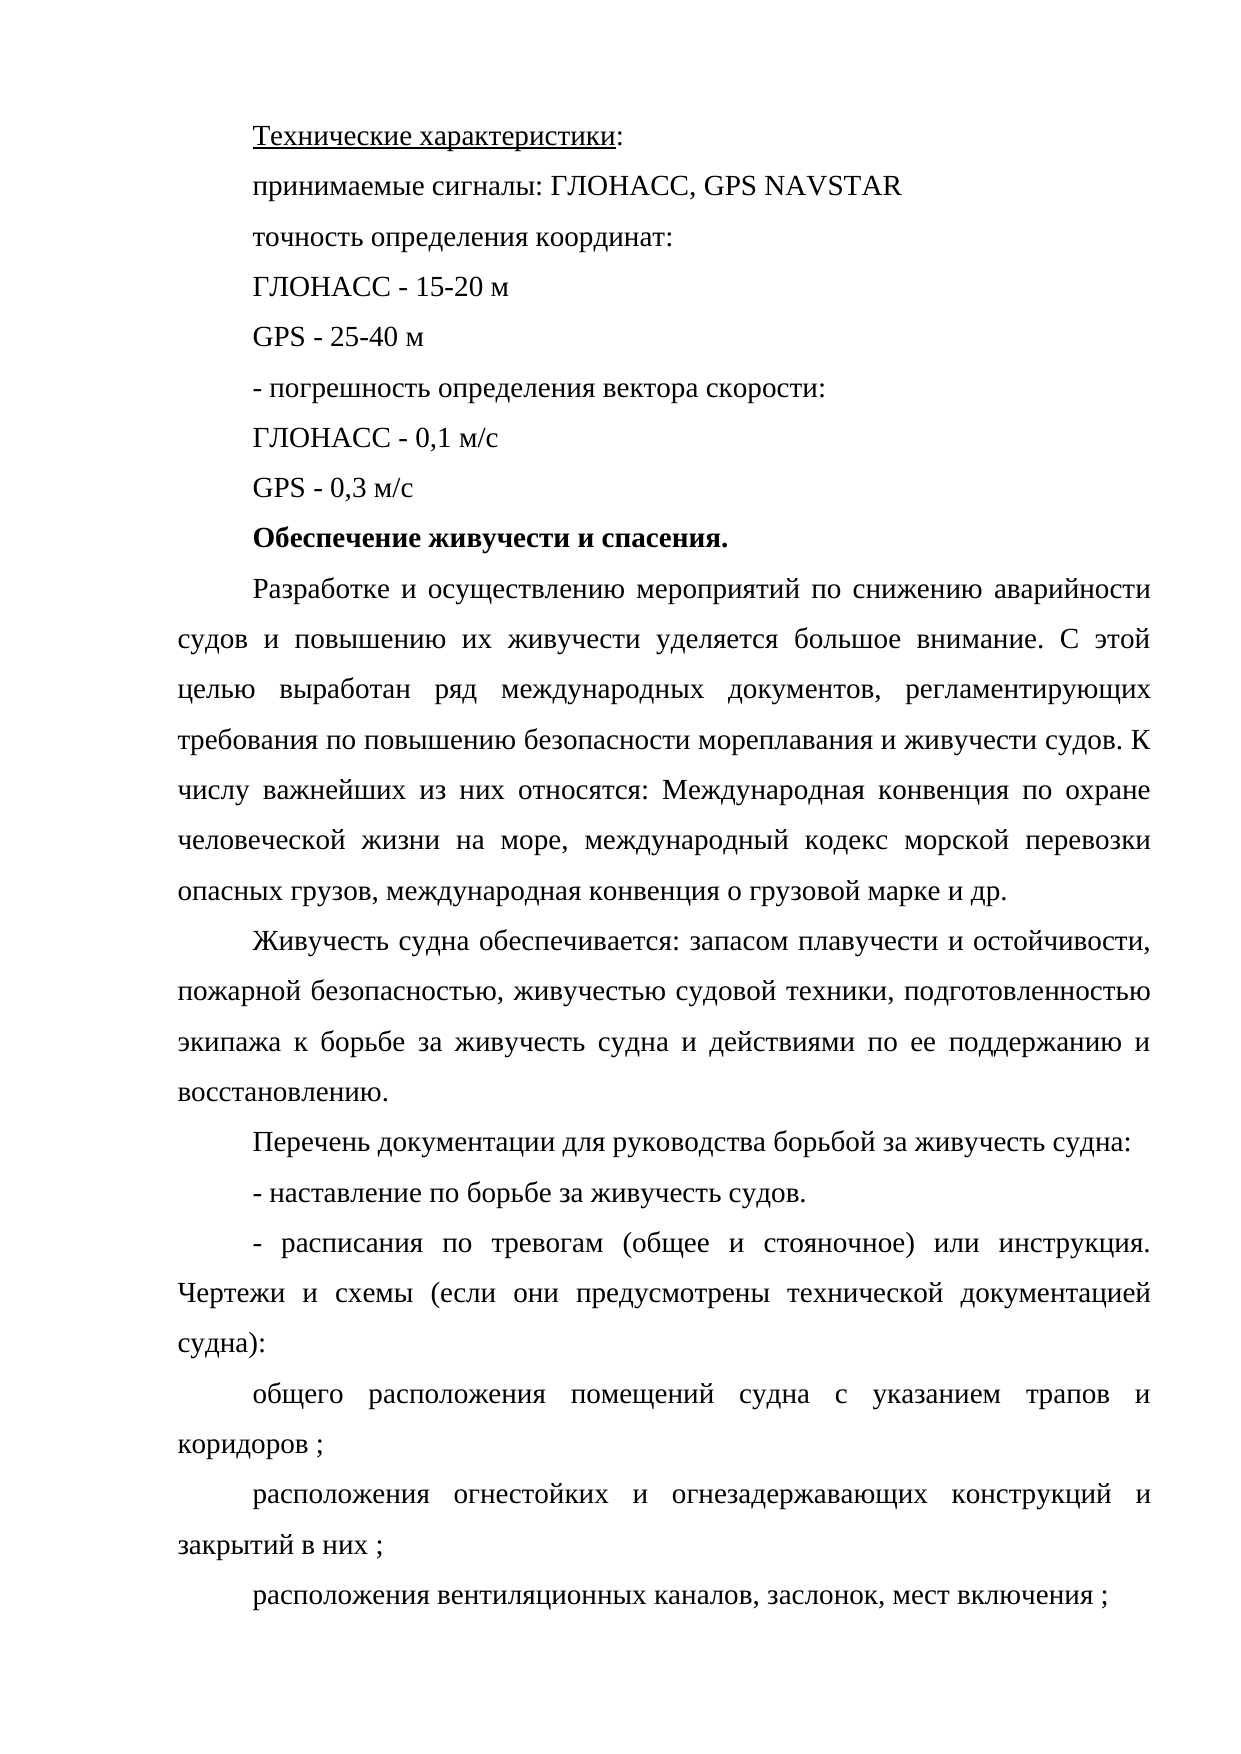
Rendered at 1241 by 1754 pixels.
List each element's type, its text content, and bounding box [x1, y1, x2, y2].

text общего расположения помещений судна с указанием трапов и коридоров ; [177, 1376, 1152, 1460]
text Разработке и осуществлению мероприятий по снижению аварийности судов и повышению их живучести уделяется большое внимание. С этой целью выработан ряд международных документов, регламентирующих требования по повышению безопасности мореплавания и живучести судов. К числу важнейших из них относятся: Международная конвенция по охране человеческой жизни на море, международный кодекс морской перевозки опасных грузов, международная конвенция о грузовой марке и др. [177, 571, 1152, 906]
text - расписания по тревогам (общее и стояночное) или инструкция. Чертежи и схемы (если они предусмотрены технической документацией судна): [177, 1225, 1152, 1359]
text GPS - 0,3 м/с [177, 470, 1152, 504]
text точность определения координат: [177, 219, 1152, 252]
text Перечень документации для руководства борьбой за живучесть судна: [177, 1124, 1152, 1158]
text - погрешность определения вектора скорости: [177, 370, 1152, 403]
text GPS - 25-40 м [177, 319, 1152, 353]
text расположения вентиляционных каналов, заслонок, мест включения ; [177, 1577, 1152, 1611]
text расположения огнестойких и огнезадержавающих конструкций и закрытий в них ; [177, 1477, 1152, 1560]
text принимаемые сигналы: ГЛОНАСС, GPS NAVSTAR [177, 168, 1152, 202]
text Технические характеристики: [177, 118, 1152, 152]
text ГЛОНАСС - 15-20 м [177, 269, 1152, 303]
text - наставление по борьбе за живучесть судов. [177, 1175, 1152, 1208]
text ГЛОНАСС - 0,1 м/с [177, 420, 1152, 453]
text Живучесть судна обеспечивается: запасом плавучести и остойчивости, пожарной безопасностью, живучестью судовой техники, подготовленностью экипажа к борьбе за живучесть судна и действиями по ее поддержанию и восстановлению. [177, 923, 1152, 1108]
text Обеспечение живучести и спасения. [177, 521, 1152, 554]
